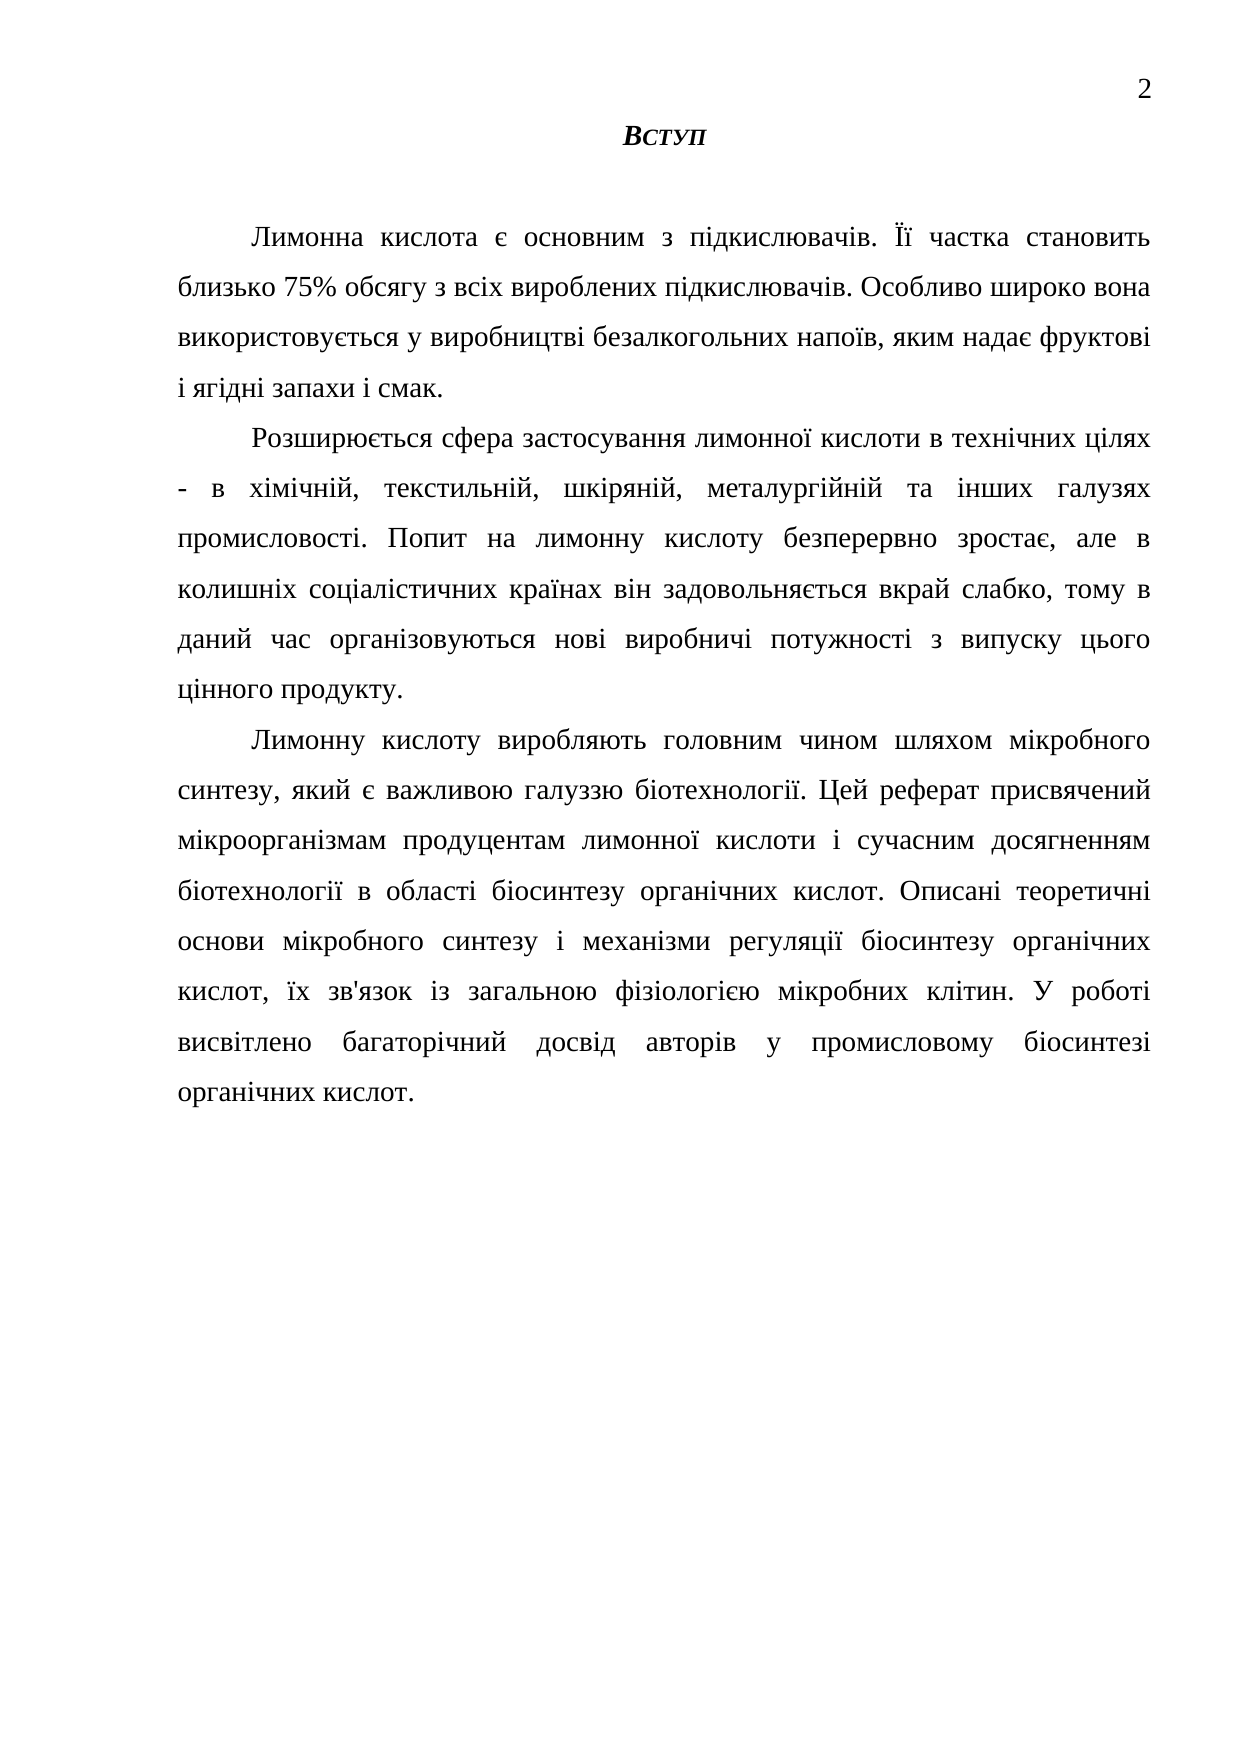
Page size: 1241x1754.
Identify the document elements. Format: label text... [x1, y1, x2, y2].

text Лимонна кислота є основним з підкислювачів. Її частка становить близько 75% обсягу з всіх вироблених підкислювачів. Особливо широко вона використовується у виробництві безалкогольних напоїв, яким надає фруктові і ягідні запахи і смак. [177, 219, 1152, 403]
text Вступ [177, 118, 1152, 152]
text Розширюється сфера застосування лимонної кислоти в технічних цілях - в хімічній, текстильній, шкіряній, металургійній та інших галузях промисловості. Попит на лимонну кислоту безперервно зростає, але в колишніх соціалістичних країнах він задовольняється вкрай слабко, тому в даний час організовуються нові виробничі потужності з випуску цього цінного продукту. [177, 420, 1152, 705]
text Лимонну кислоту виробляють головним чином шляхом мікробного синтезу, який є важливою галуззю біотехнології. Цей реферат присвячений мікроорганізмам продуцентам лимонної кислоти і сучасним досягненням біотехнології в області біосинтезу органічних кислот. Описані теоретичні основи мікробного синтезу і механізми регуляції біосинтезу органічних кислот, їх зв'язок із загальною фізіологією мікробних клітин. У роботі висвітлено багаторічний досвід авторів у промисловому біосинтезі органічних кислот. [177, 722, 1152, 1108]
